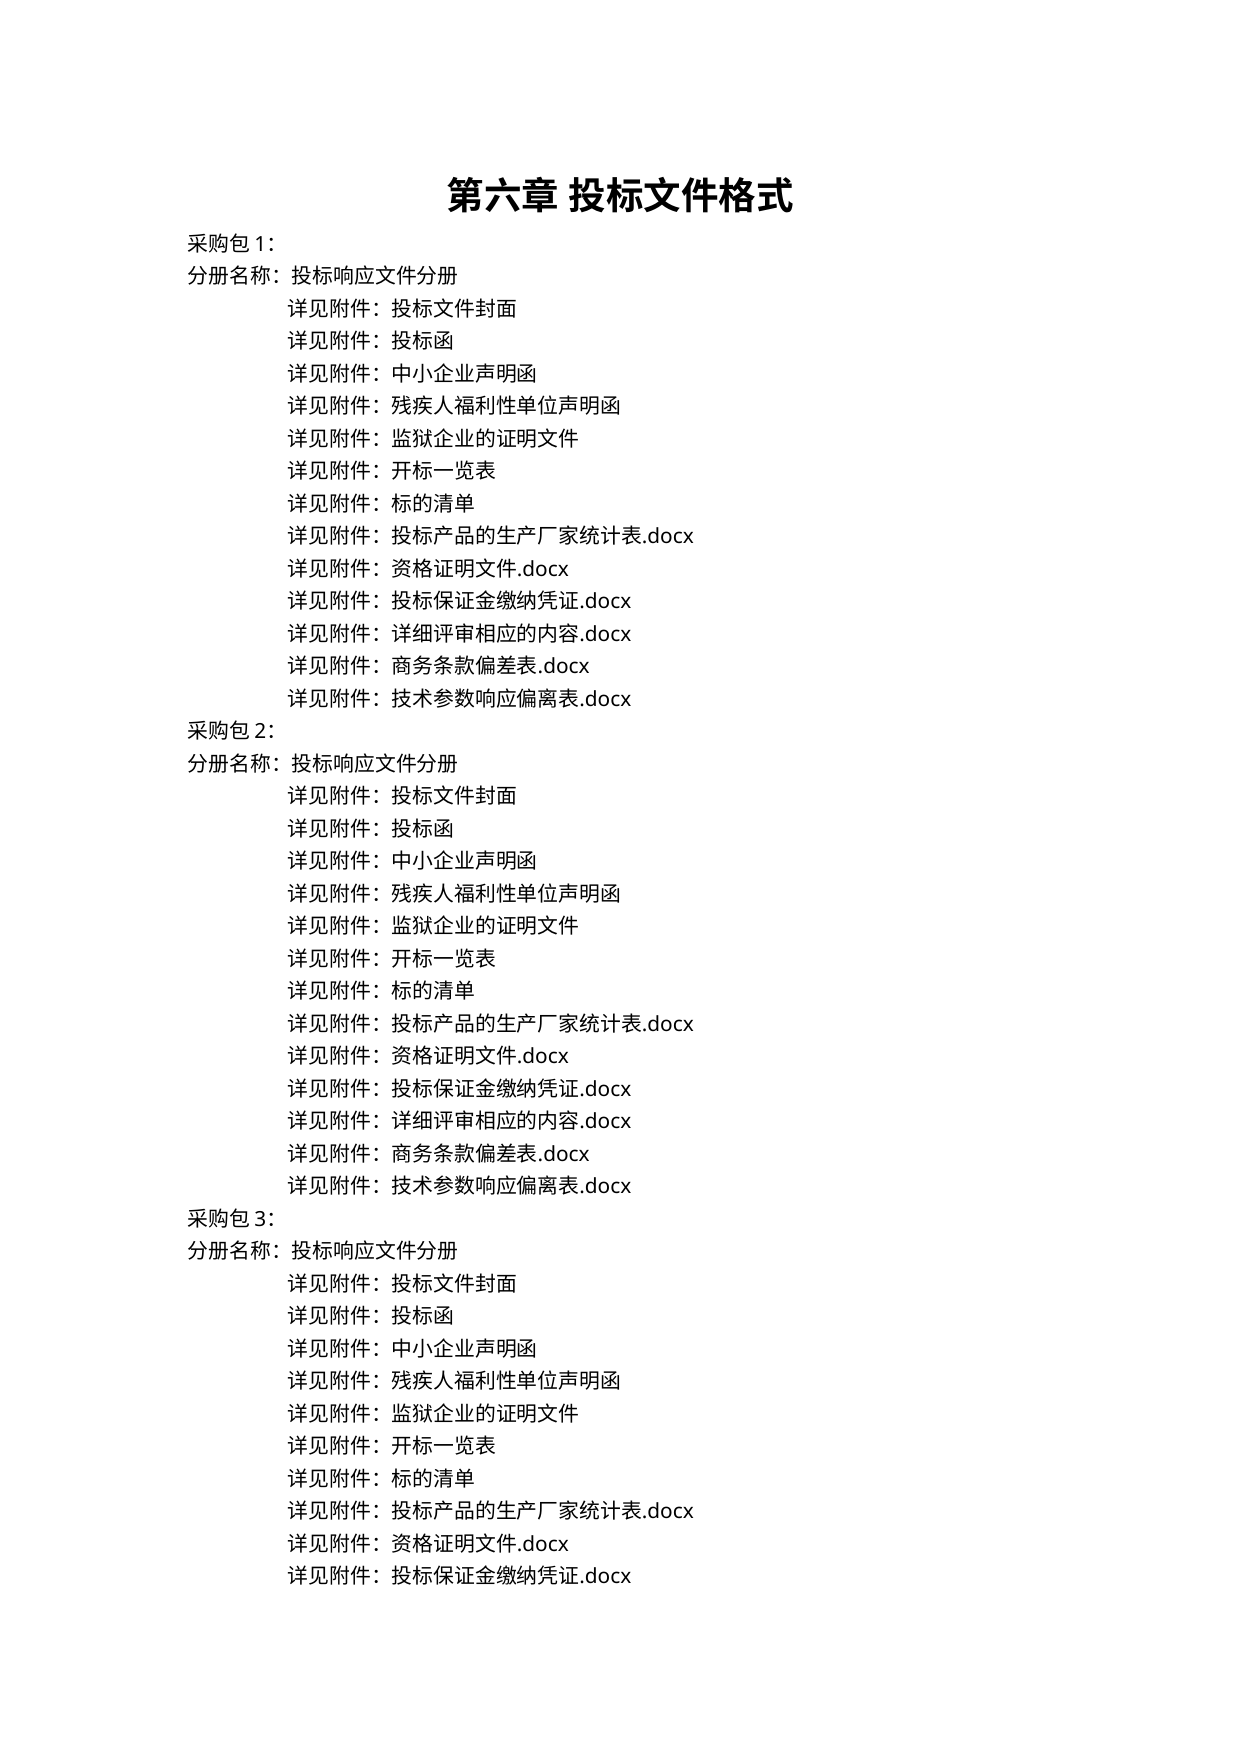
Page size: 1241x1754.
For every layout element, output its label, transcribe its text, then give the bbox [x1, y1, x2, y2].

text 详见附件：标的清单 [187, 974, 1053, 1007]
text 详见附件：投标函 [187, 1299, 1053, 1332]
text 详见附件：中小企业声明函 [187, 844, 1053, 877]
text 采购包3： [187, 1202, 1053, 1234]
text 详见附件：开标一览表 [187, 1429, 1053, 1462]
text 详见附件：技术参数响应偏离表.docx [187, 682, 1053, 714]
text 详见附件：技术参数响应偏离表.docx [187, 1169, 1053, 1202]
text 分册名称：投标响应文件分册 [187, 259, 1053, 292]
text 详见附件：投标产品的生产厂家统计表.docx [187, 1494, 1053, 1527]
text 详见附件：投标保证金缴纳凭证.docx [187, 584, 1053, 617]
text 详见附件：投标函 [187, 324, 1053, 357]
text 详见附件：投标产品的生产厂家统计表.docx [187, 1007, 1053, 1039]
text 详见附件：投标保证金缴纳凭证.docx [187, 1559, 1053, 1592]
text 详见附件：投标文件封面 [187, 1267, 1053, 1299]
text 详见附件：投标文件封面 [187, 779, 1053, 812]
text 详见附件：资格证明文件.docx [187, 1039, 1053, 1072]
text 详见附件：残疾人福利性单位声明函 [187, 1364, 1053, 1397]
text 分册名称：投标响应文件分册 [187, 1234, 1053, 1267]
text 详见附件：资格证明文件.docx [187, 552, 1053, 584]
text 详见附件：商务条款偏差表.docx [187, 649, 1053, 682]
text 详见附件：标的清单 [187, 487, 1053, 519]
text 详见附件：投标产品的生产厂家统计表.docx [187, 519, 1053, 552]
text 采购包1： [187, 227, 1053, 259]
text 详见附件：投标文件封面 [187, 292, 1053, 324]
text 详见附件：监狱企业的证明文件 [187, 909, 1053, 942]
text 详见附件：投标函 [187, 812, 1053, 844]
text 详见附件：投标保证金缴纳凭证.docx [187, 1072, 1053, 1104]
text 详见附件：详细评审相应的内容.docx [187, 617, 1053, 649]
text 分册名称：投标响应文件分册 [187, 747, 1053, 779]
text 详见附件：残疾人福利性单位声明函 [187, 877, 1053, 909]
text 详见附件：中小企业声明函 [187, 357, 1053, 389]
text 详见附件：开标一览表 [187, 454, 1053, 487]
text 详见附件：商务条款偏差表.docx [187, 1137, 1053, 1169]
text 详见附件：开标一览表 [187, 942, 1053, 974]
text 详见附件：残疾人福利性单位声明函 [187, 389, 1053, 422]
text 采购包2： [187, 714, 1053, 747]
text 详见附件：资格证明文件.docx [187, 1527, 1053, 1559]
text 详见附件：详细评审相应的内容.docx [187, 1104, 1053, 1137]
text 第六章 投标文件格式 [187, 162, 1053, 227]
text 详见附件：监狱企业的证明文件 [187, 1397, 1053, 1429]
text 详见附件：标的清单 [187, 1462, 1053, 1494]
text 详见附件：中小企业声明函 [187, 1332, 1053, 1364]
text 详见附件：监狱企业的证明文件 [187, 422, 1053, 454]
